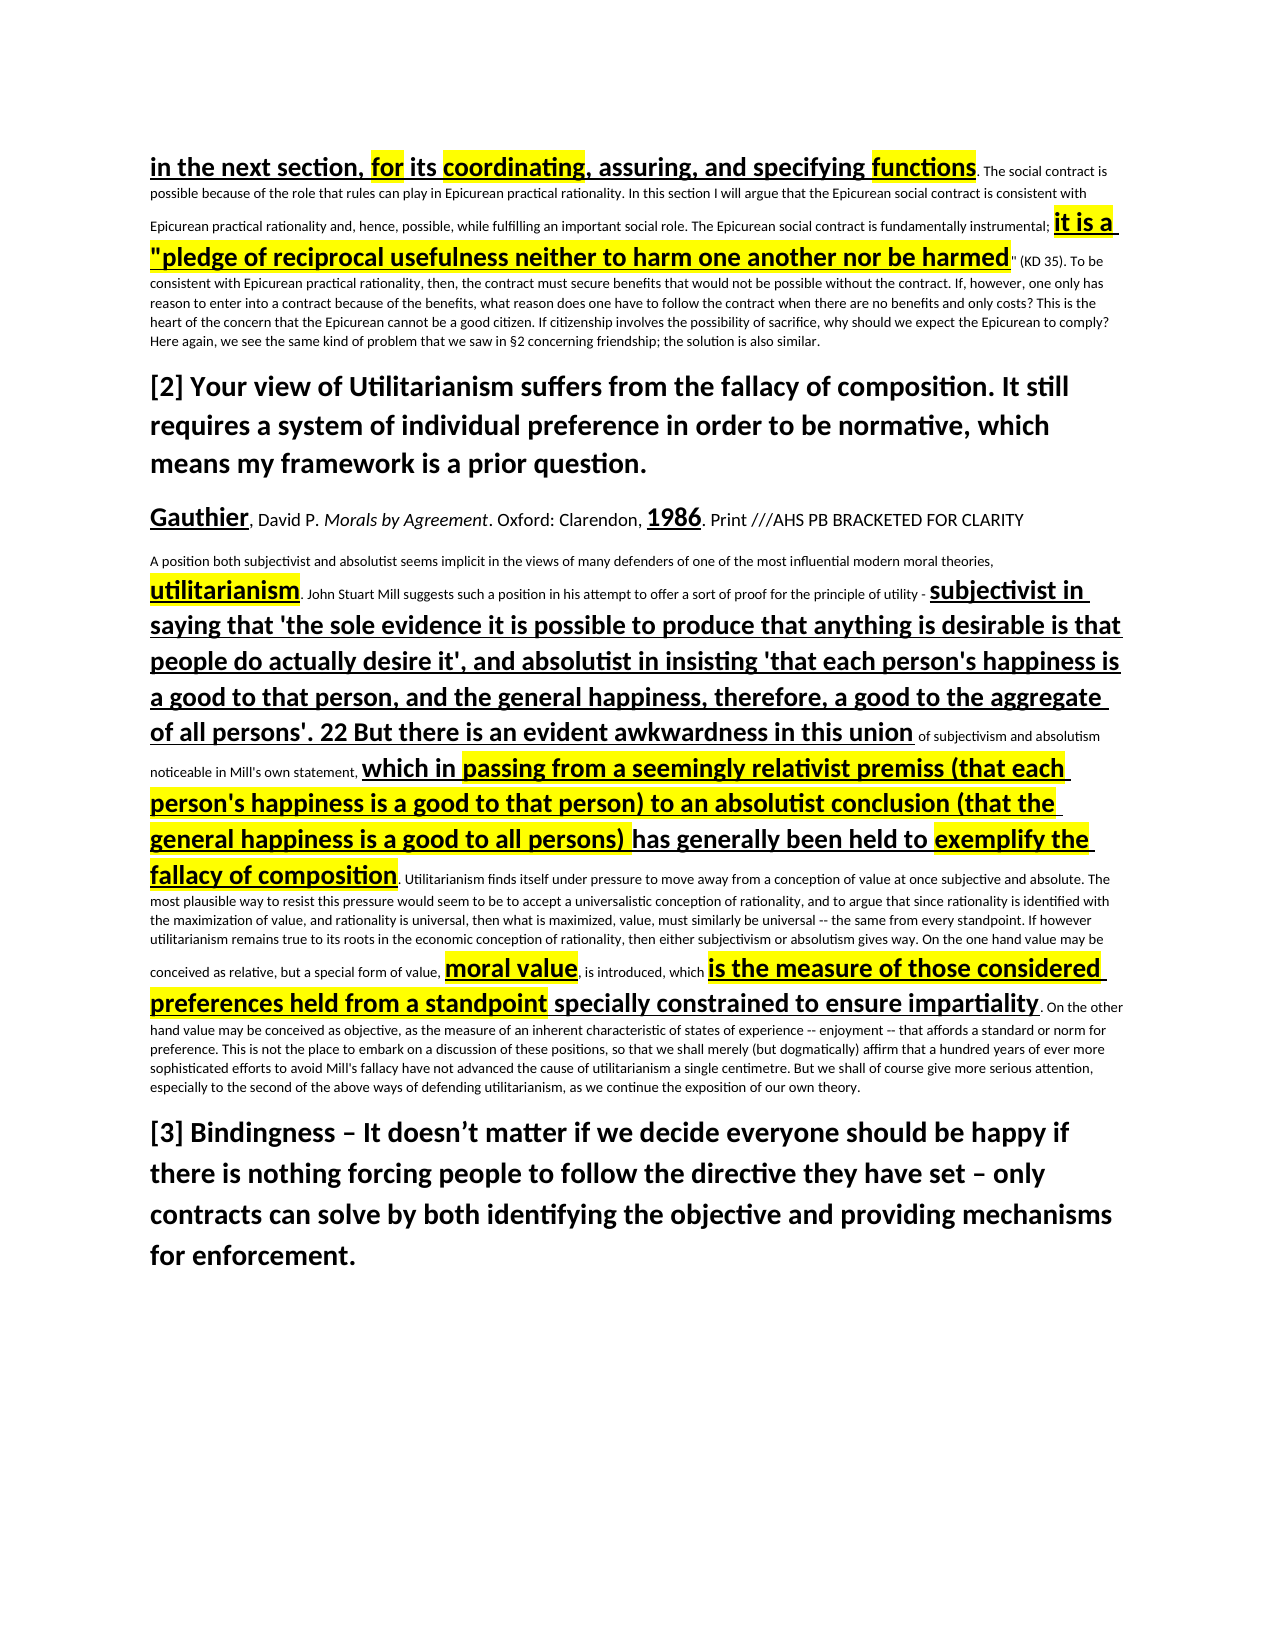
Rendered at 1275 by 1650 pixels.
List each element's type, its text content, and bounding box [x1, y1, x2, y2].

subtitle [2] Your view of Utilitarianism suffers from the fallacy of composition. It still requires a system of individual preference in order to be normative, which means my framework is a prior question. [150, 368, 1125, 481]
text Gauthier, David P. Morals by Agreement. Oxford: Clarendon, 1986. Print ///AHS PB BRACKETED FOR CLARITY [150, 500, 1125, 533]
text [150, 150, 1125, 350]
subtitle [3] Bindingness – It doesn’t matter if we decide everyone should be happy if there is nothing forcing people to follow the directive they have set – only contracts can solve by both identifying the objective and providing mechanisms for enforcement. [150, 1114, 1125, 1273]
text A position both subjectivist and absolutist seems implicit in the views of many defenders of one of the most influential modern moral theories, utilitarianism. John Stuart Mill suggests such a position in his attempt to offer a sort of proof for the principle of utility - subjectivist in saying that 'the sole evidence it is possible to produce that anything is desirable is that people do actually desire it', and absolutist in insisting 'that each person's happiness is a good to that person, and the general happiness, therefore, a good to the aggregate of all persons'. 22 But there is an evident awkwardness in this union of subjectivism and absolutism noticeable in Mill's own statement, which in passing from a seemingly relativist premiss (that each person's happiness is a good to that person) to an absolutist conclusion (that the general happiness is a good to all persons) has generally been held to exemplify the fallacy of composition. Utilitarianism finds itself under pressure to move away from a conception of value at once subjective and absolute. The most plausible way to resist this pressure would seem to be to accept a universalistic conception of rationality, and to argue that since rationality is identified with the maximization of value, and rationality is universal, then what is maximized, value, must similarly be universal -- the same from every standpoint. If however utilitarianism remains true to its roots in the economic conception of rationality, then either subjectivism or absolutism gives way. On the one hand value may be conceived as relative, but a special form of value, moral value, is introduced, which is the measure of those considered preferences held from a standpoint specially constrained to ensure impartiality. On the other hand value may be conceived as objective, as the measure of an inherent characteristic of states of experience -- enjoyment -- that affords a standard or norm for preference. This is not the place to embark on a discussion of these positions, so that we shall merely (but dogmatically) affirm that a hundred years of ever more sophisticated efforts to avoid Mill's fallacy have not advanced the cause of utilitarianism a single centimetre. But we shall of course give more serious attention, especially to the second of the above ways of defending utilitarianism, as we continue the exposition of our own theory. [150, 552, 1125, 1096]
